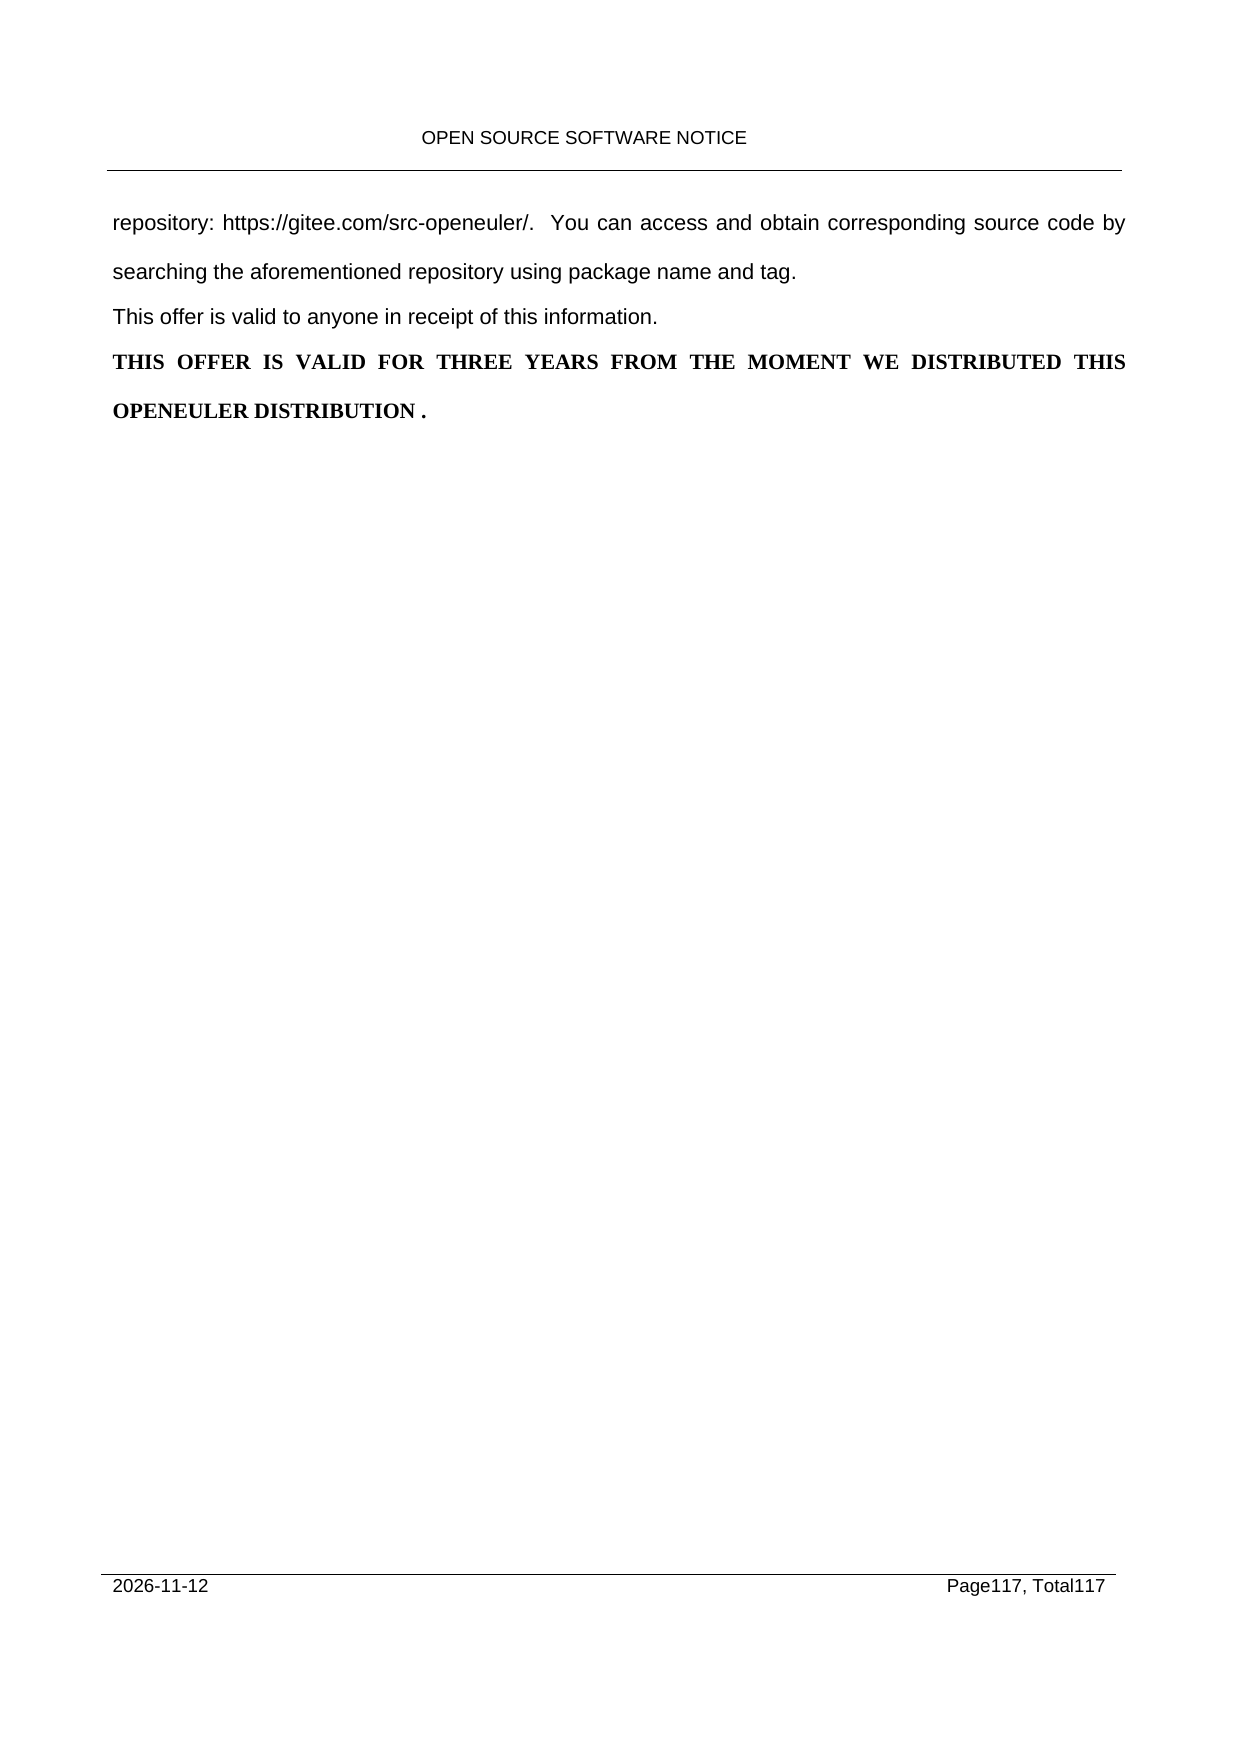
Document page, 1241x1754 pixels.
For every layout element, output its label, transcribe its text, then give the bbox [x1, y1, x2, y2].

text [112, 206, 1128, 288]
text THIS OFFER IS VALID FOR THREE YEARS FROM THE MOMENT WE DISTRIBUTED THIS OPENEULER DISTRIBUTION . [112, 345, 1128, 427]
text This offer is valid to anyone in receipt of this information. [112, 300, 1128, 333]
